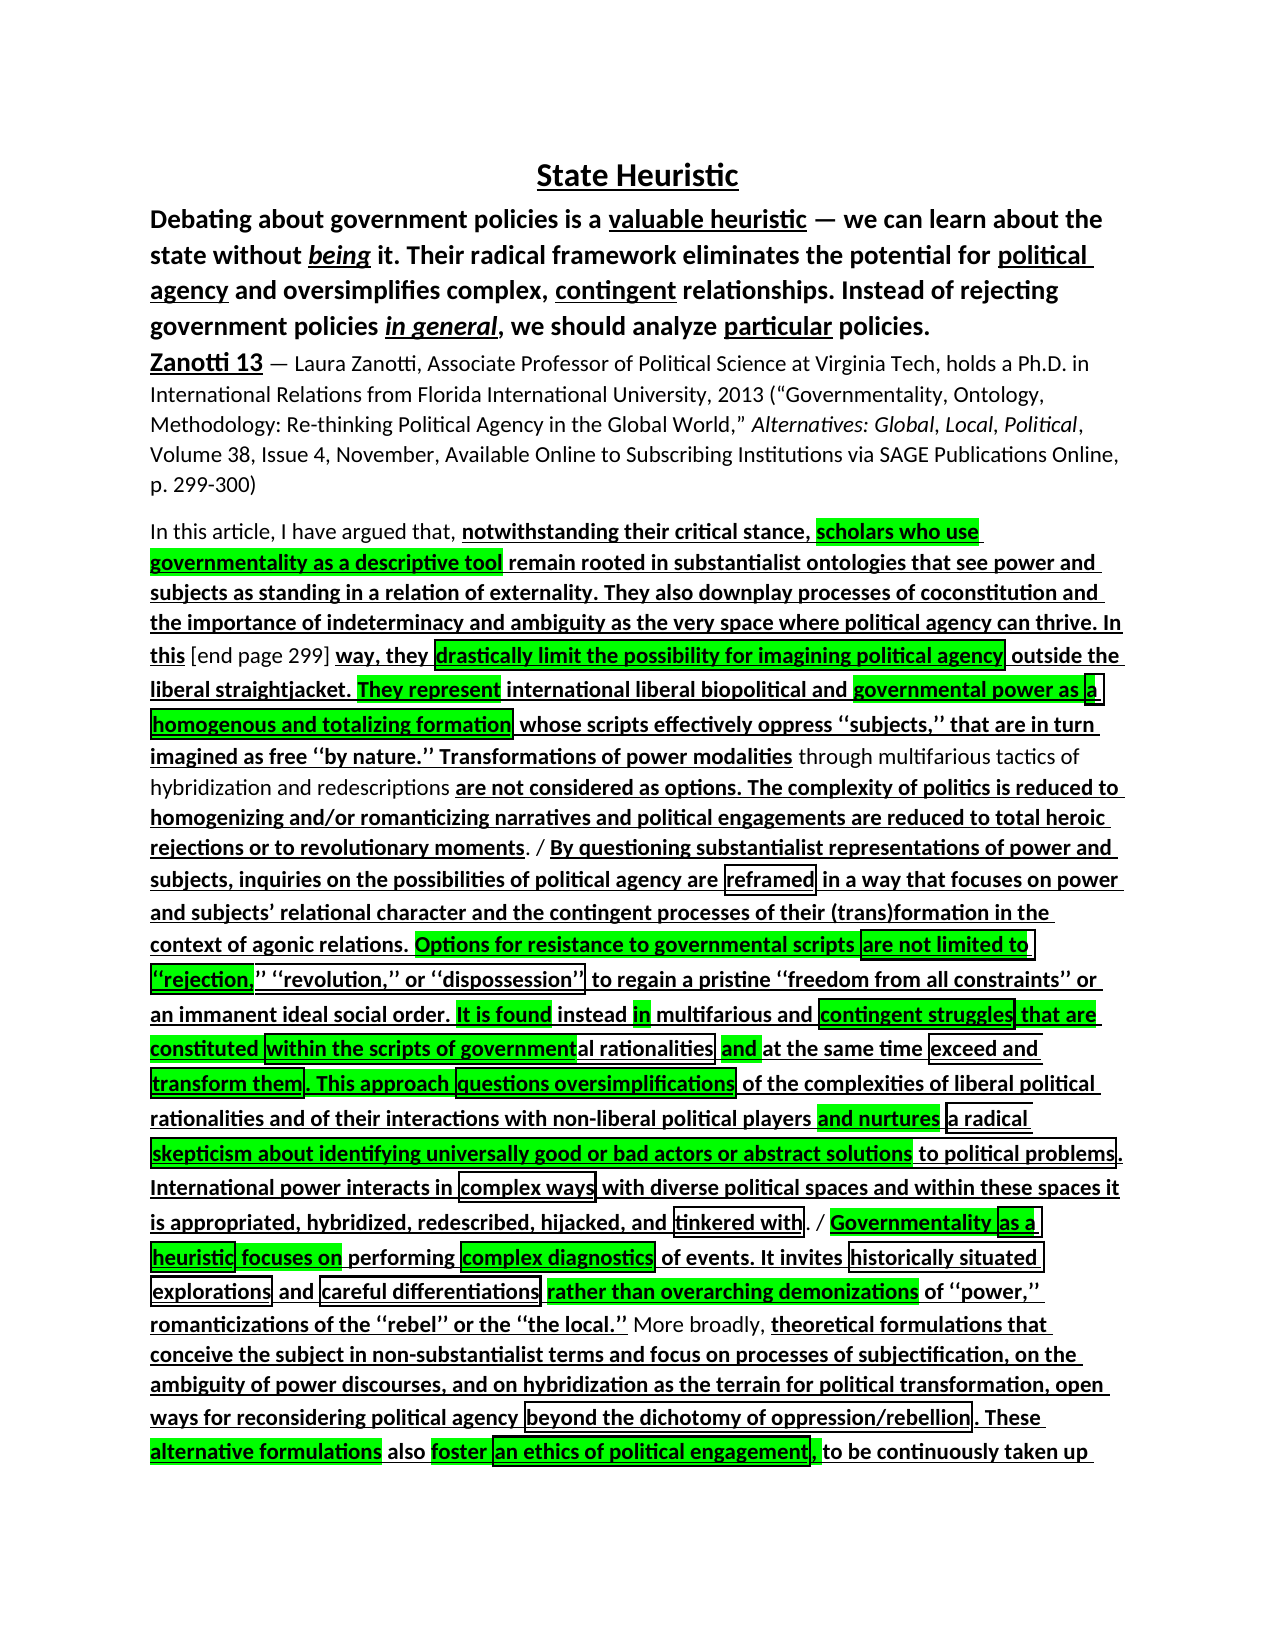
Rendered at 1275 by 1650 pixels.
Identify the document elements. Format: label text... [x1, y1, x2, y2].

subtitle Debating about government policies is a valuable heuristic — we can learn about the state without being it. Their radical framework eliminates the potential for political agency and oversimplifies complex, contingent relationships. Instead of rejecting government policies in general, we should analyze particular policies. [150, 202, 1125, 342]
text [150, 517, 1125, 1467]
subtitle State Heuristic [150, 154, 1125, 195]
text Zanotti 13 — Laura Zanotti, Associate Professor of Political Science at Virginia Tech, holds a Ph.D. in International Relations from Florida International University, 2013 (“Governmentality, Ontology, Methodology: Re-thinking Political Agency in the Global World,” Alternatives: Global, Local, Political, Volume 38, Issue 4, November, Available Online to Subscribing Institutions via SAGE Publications Online, p. 299-300) [150, 345, 1125, 499]
